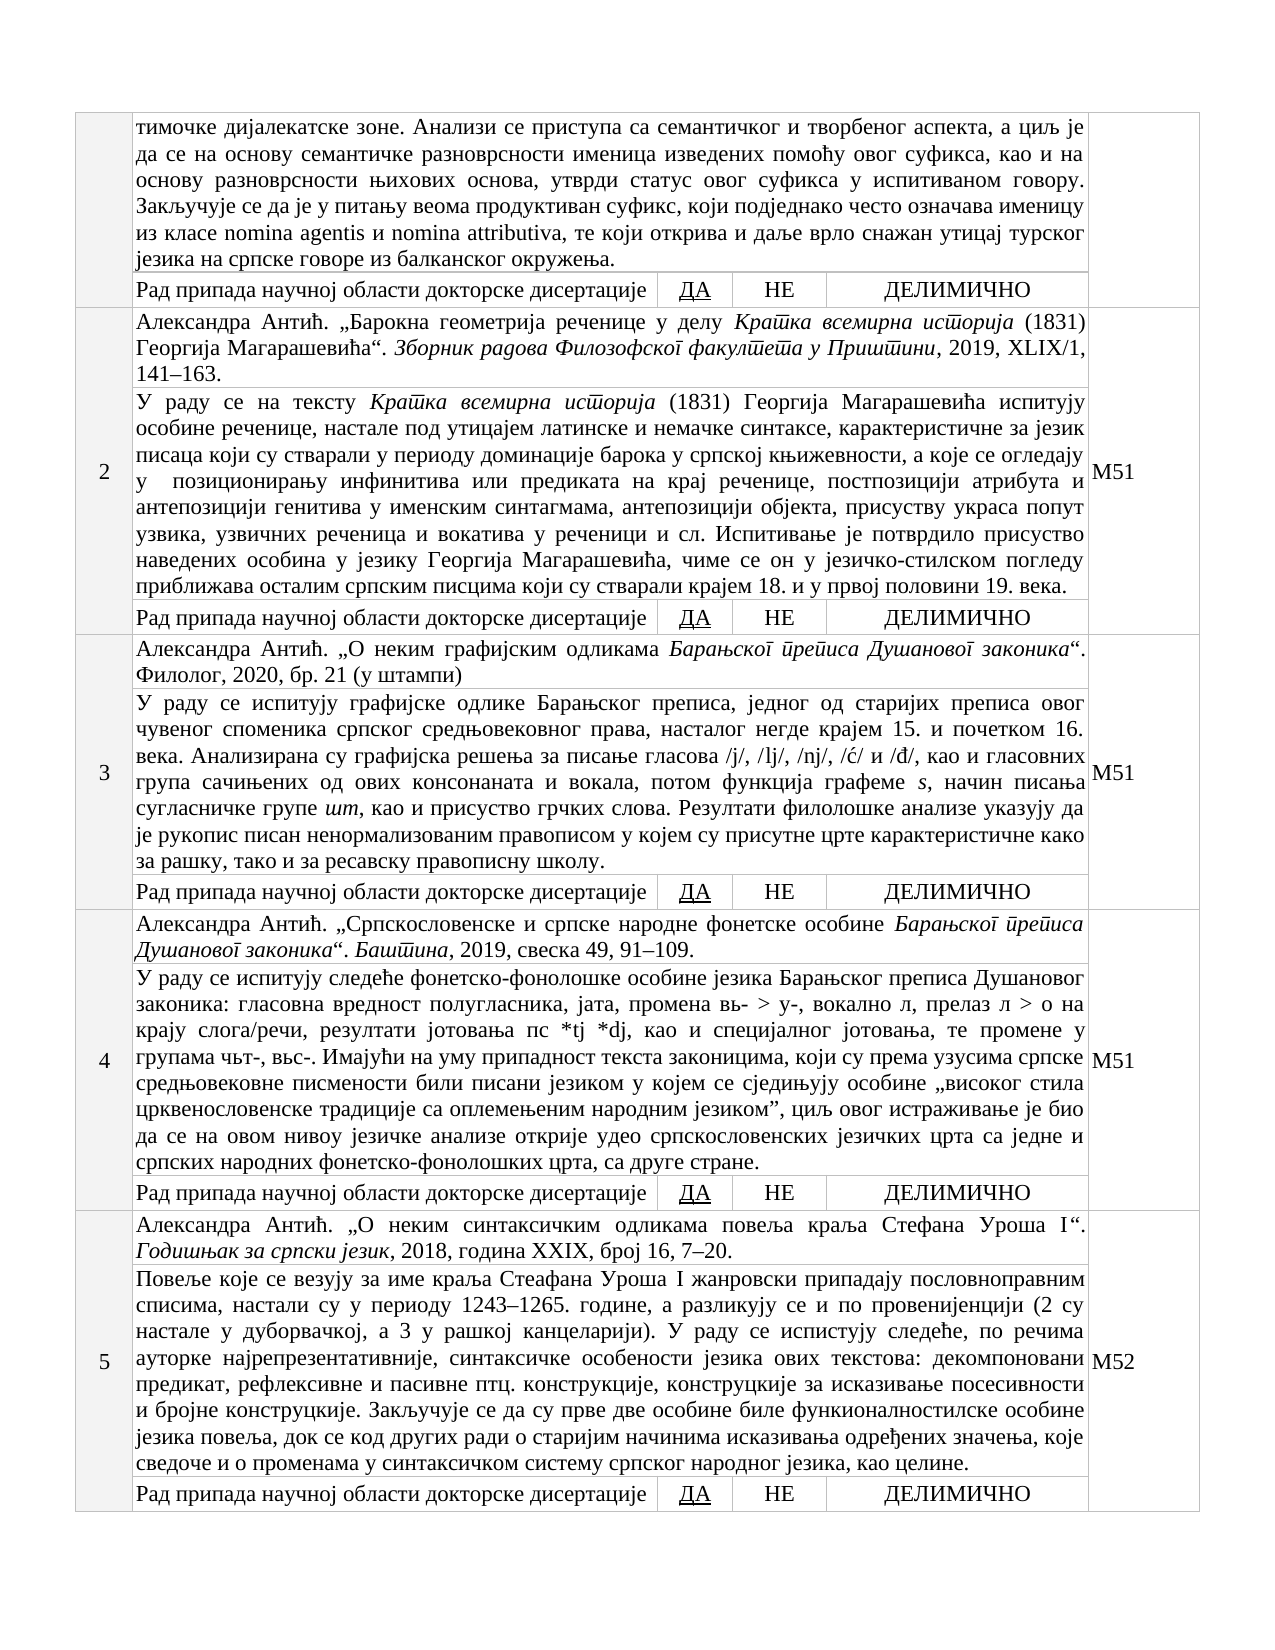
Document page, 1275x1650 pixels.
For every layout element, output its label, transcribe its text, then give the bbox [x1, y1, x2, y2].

table_cell Повеље које се везују за име краља Стеафана Уроша I жанровски припадају пословноправним списима, настали су у периоду 1243–1265. године, а разликују се и по провенијенцији (2 су настале у дуборвачкој, а 3 у рашкој канцеларији). У раду се испистују следеће, по речима ауторке најрепрезентативније, синтаксичке особености језика ових текстова: декомпоновани предикат, рефлексивне и пасивне птц. конструкције, конструцкије за исказивање посесивности и бројне конструцкије. Закључује се да су прве две особине биле функионалностилске особине језика повеља, док се код других ради о старијим начинима исказивања одређених значења, које сведоче и о променама у синтаксичком систему српског народног језика, као целине. [133, 1265, 1088, 1476]
table_cell Александра Антић. „Српскословенске и српске народне фонетске особине Барањског преписа Душановог законика“. Баштина, 2019, свеска 49, 91–109. [133, 910, 1088, 963]
table_cell ДЕЛИМИЧНО [827, 273, 1088, 307]
table_cell Рад припада научној области докторске дисертације [133, 1477, 657, 1511]
table_cell 2 [76, 308, 132, 634]
table_cell Александра Антић. „Барокна геометрија реченице у делу Кратка всемирна историја (1831) Георгија Магарашевића“. Зборник радова Филозофског факултета у Приштини, 2019, XLIX/1, 141–163. [133, 308, 1088, 387]
table_cell Александра Антић. „О неким синтаксичким одликама повеља краља Стефана Уроша I“. Годишњак за српски језик, 2018, година XXIX, број 16, 7‒20. [133, 1211, 1088, 1264]
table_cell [133, 113, 1088, 271]
table_cell У раду се на тексту Кратка всемирна историја (1831) Георгија Магарашевића испитују особине реченице, настале под утицајем латинске и немачке синтаксе, карактеристичне за језик писаца који су стварали у периоду доминације барока у српској књижевности, а које се огледају у позиционирању инфинитива или предиката на крај реченице, постпозицији атрибута и антепозицији генитива у именским синтагмама, антепозицији објекта, присуству украса попут узвика, узвичних реченица и вокатива у реченици и сл. Испитивање је потврдило присуство наведених особина у језику Георгија Магарашевића, чиме се он у језичко-стилском погледу приближава осталим српским писцима који су стварали крајем 18. и у првој половини 19. века. [133, 388, 1088, 599]
table_cell НЕ [733, 273, 826, 307]
table_cell ДЕЛИМИЧНО [827, 600, 1088, 634]
table_cell ДЕЛИМИЧНО [827, 1477, 1088, 1511]
table_cell НЕ [733, 1477, 826, 1511]
table_cell У раду се испитују следеће фонетско-фонолошке особине језика Барањског преписа Душановог законика: гласовна вредност полугласника, јата, промена вь- > у-, вокално л, прелаз л > о на крају слога/речи, резултати јотовања пс *tj *dј, као и специјалног јотовања, те промене у групама чьт-, вьс-. Имајући на уму припадност текста законицима, који су према узусима српске средњовековне писмености били писани језиком у којем се сједињују особине „високог стила црквенословенске традиције са оплемењеним народним језиком”, циљ овог истраживање је био да се на овом нивоу језичке анализе открије удео српскословенских језичких црта са једне и српских народних фонетско-фонолошких црта, са друге стране. [133, 964, 1088, 1174]
table_cell М52 [1089, 1211, 1199, 1511]
table_cell Рад припада научној области докторске дисертације [133, 1176, 657, 1210]
table_cell ДА [658, 1176, 732, 1210]
table_cell НЕ [733, 875, 826, 909]
table_cell ДЕЛИМИЧНО [827, 875, 1088, 909]
table_cell ДЕЛИМИЧНО [827, 1176, 1088, 1210]
table_cell 4 [76, 910, 132, 1210]
table_cell ДА [658, 875, 732, 909]
table_cell М51 [1089, 910, 1199, 1210]
table_cell М51 [1089, 635, 1199, 909]
table_cell ДА [658, 273, 732, 307]
table_cell 3 [76, 635, 132, 909]
table_cell Рад припада научној области докторске дисертације [133, 273, 657, 307]
table_cell ДА [658, 1477, 732, 1511]
table_cell ДА [658, 600, 732, 634]
table_cell М51 [1089, 308, 1199, 634]
table_cell Рад припада научној области докторске дисертације [133, 875, 657, 909]
table_cell 5 [76, 1211, 132, 1511]
table_cell Александра Антић. „О неким графијским одликама Барањског преписа Душановог законика“. Филолог, 2020, бр. 21 (у штампи) [133, 635, 1088, 688]
table_cell НЕ [733, 600, 826, 634]
table_cell НЕ [733, 1176, 826, 1210]
table_cell У раду се испитују графијске одлике Барањског преписа, једног од старијих преписа овог чувеног споменика српског средњовековног права, насталог негде крајем 15. и почетком 16. века. Анализирана су графијска решења за писање гласова /ј/, /lj/, /nj/, /ć/ и /đ/, као и гласовних група сачињених од ових консонаната и вокала, потом функција графеме ѕ, начин писања сугласничке групе шт, као и присуство грчких слова. Резултати филолошке анализе указују да је рукопис писан ненормализованим правописом у којем су присутне црте карактеристичне како за рашку, тако и за ресавску правописну школу. [133, 689, 1088, 873]
table_cell Рад припада научној области докторске дисертације [133, 600, 657, 634]
